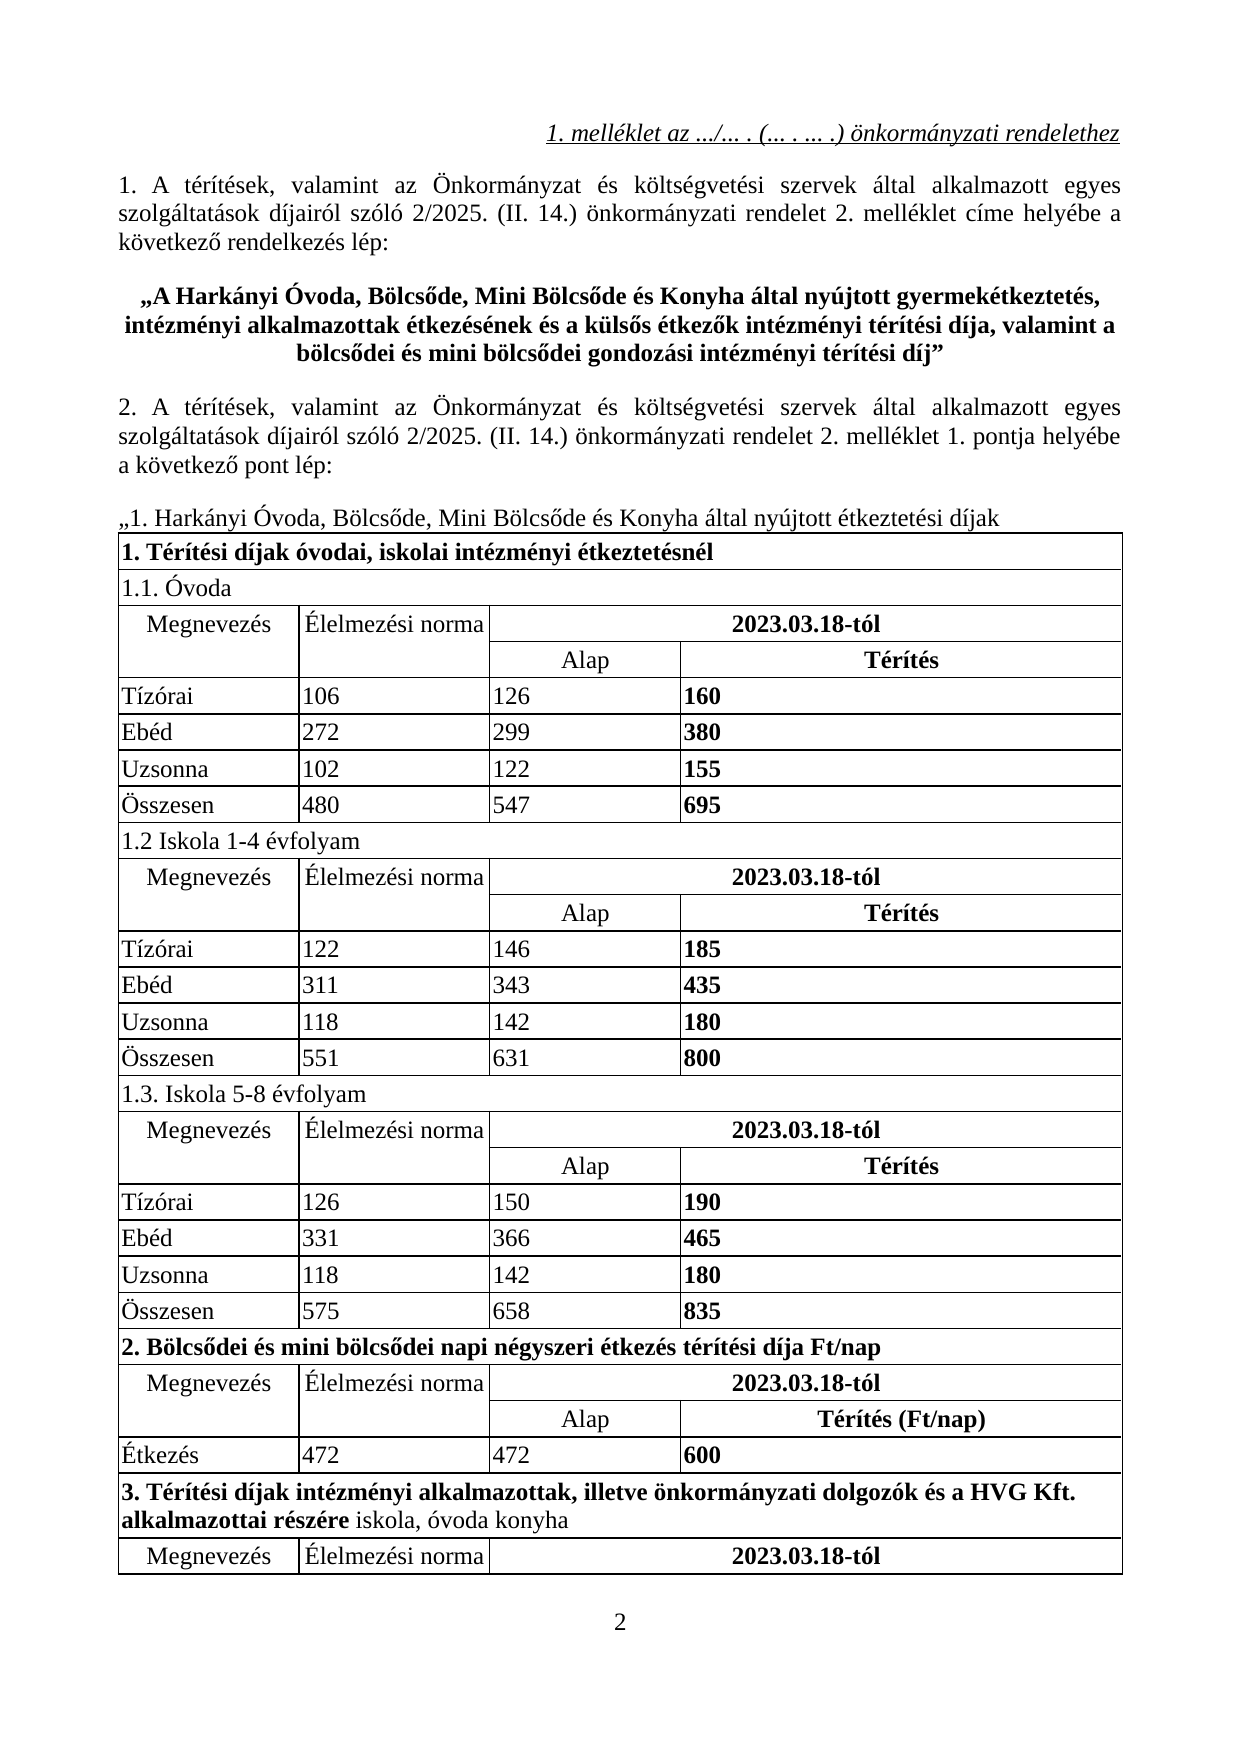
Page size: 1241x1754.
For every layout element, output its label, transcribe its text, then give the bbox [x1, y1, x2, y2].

table_cell 126 [300, 1185, 489, 1219]
table_cell Ebéd [119, 1221, 298, 1255]
table_cell Ebéd [119, 715, 298, 749]
table_cell 695 [681, 785, 1122, 821]
table_cell Térítés [681, 1147, 1122, 1183]
table_cell Megnevezés [119, 606, 298, 677]
table_cell 2023.03.18-tól [490, 1364, 1122, 1400]
table_cell Térítés [681, 641, 1122, 677]
table_cell 2023.03.18-tól [490, 858, 1122, 894]
table_cell Megnevezés [119, 859, 298, 930]
table_cell Megnevezés [119, 1112, 298, 1183]
table_cell Élelmezési norma [300, 1539, 489, 1573]
table_cell 575 [300, 1293, 489, 1327]
table_cell 299 [490, 715, 680, 749]
table_cell Élelmezési norma [300, 859, 489, 930]
table_cell Összesen [119, 787, 298, 821]
table_cell Élelmezési norma [300, 1365, 489, 1436]
table_cell 551 [300, 1040, 489, 1074]
table_cell 180 [681, 1002, 1122, 1038]
table_cell Alap [490, 1148, 680, 1183]
table_cell Uzsonna [119, 1004, 298, 1038]
table_cell 142 [490, 1257, 680, 1291]
table_cell Összesen [119, 1293, 298, 1327]
table_cell 126 [490, 678, 680, 713]
table_cell Étkezés [119, 1438, 298, 1472]
text „1. Harkányi Óvoda, Bölcsőde, Mini Bölcsőde és Konyha által nyújtott étkeztetési díjak [118, 503, 1122, 532]
table_cell 2. Bölcsődei és mini bölcsődei napi négyszeri étkezés térítési díja Ft/nap [119, 1328, 1122, 1364]
table_cell 146 [490, 932, 680, 966]
table_cell Alap [490, 1401, 680, 1436]
table_cell Összesen [119, 1040, 298, 1074]
table_cell 472 [490, 1438, 680, 1472]
table_cell Alap [490, 642, 680, 677]
table_cell 118 [300, 1004, 489, 1038]
table_cell 150 [490, 1185, 680, 1219]
table_cell 122 [490, 751, 680, 785]
table_cell 1.1. Óvoda [119, 569, 1122, 604]
table_cell 272 [300, 715, 489, 749]
table_cell Tízórai [119, 678, 298, 713]
table_cell Uzsonna [119, 1257, 298, 1291]
table_cell 631 [490, 1040, 680, 1074]
table_cell 600 [681, 1436, 1122, 1472]
table_cell 106 [300, 678, 489, 713]
table_cell 547 [490, 787, 680, 821]
table_cell 465 [681, 1219, 1122, 1255]
table_cell 472 [300, 1438, 489, 1472]
table_cell 190 [681, 1183, 1122, 1219]
table_cell 311 [300, 968, 489, 1002]
table_cell 2023.03.18-tól [490, 1537, 1122, 1573]
table_cell 1.3. Iskola 5-8 évfolyam [119, 1075, 1122, 1111]
table_cell 2023.03.18-tól [490, 1111, 1122, 1147]
table_cell Alap [490, 895, 680, 930]
table_cell Tízórai [119, 1185, 298, 1219]
table_cell 2023.03.18-tól [490, 605, 1122, 641]
table_cell 1.2 Iskola 1-4 évfolyam [119, 821, 1122, 858]
text 1. A térítések, valamint az Önkormányzat és költségvetési szervek által alkalmazott egyes szolgáltatások díjairól szóló 2/2025. (II. 14.) önkormányzati rendelet 2. melléklet címe helyébe a következő rendelkezés lép: [118, 170, 1122, 256]
text 2. A térítések, valamint az Önkormányzat és költségvetési szervek által alkalmazott egyes szolgáltatások díjairól szóló 2/2025. (II. 14.) önkormányzati rendelet 2. melléklet 1. pontja helyébe a következő pont lép: [118, 392, 1122, 478]
table_cell Megnevezés [119, 1539, 298, 1573]
table_cell 118 [300, 1257, 489, 1291]
table_cell 331 [300, 1221, 489, 1255]
table_cell 380 [681, 713, 1122, 749]
table_cell 142 [490, 1004, 680, 1038]
table_cell 180 [681, 1255, 1122, 1291]
table_header 1. Térítési díjak óvodai, iskolai intézményi étkeztetésnél [119, 534, 1122, 568]
table_cell 658 [490, 1293, 680, 1327]
table_cell 435 [681, 966, 1122, 1002]
table_cell 3. Térítési díjak intézményi alkalmazottak, illetve önkormányzati dolgozók és a HVG Kft. alkalmazottai részére iskola, óvoda konyha [119, 1472, 1122, 1537]
table_cell Ebéd [119, 968, 298, 1002]
table_cell 366 [490, 1221, 680, 1255]
table_cell 155 [681, 749, 1122, 785]
table_cell Térítés (Ft/nap) [681, 1400, 1122, 1436]
table_cell Uzsonna [119, 751, 298, 785]
table_cell 480 [300, 787, 489, 821]
table_cell 102 [300, 751, 489, 785]
table_cell Élelmezési norma [300, 1112, 489, 1183]
table_cell 122 [300, 932, 489, 966]
table_cell Tízórai [119, 932, 298, 966]
table_cell Megnevezés [119, 1365, 298, 1436]
table_cell 185 [681, 930, 1122, 966]
table_cell 800 [681, 1038, 1122, 1074]
table_cell 160 [681, 677, 1122, 713]
text „A Harkányi Óvoda, Bölcsőde, Mini Bölcsőde és Konyha által nyújtott gyermekétkeztetés, intézményi alkalmazottak étkezésének és a külsős étkezők intézményi térítési díja, valamint a bölcsődei és mini bölcsődei gondozási intézményi térítési díj” [118, 281, 1122, 367]
text 1. melléklet az .../... . (... . ... .) önkormányzati rendelethez [118, 118, 1122, 147]
table_cell Térítés [681, 894, 1122, 930]
table_cell 343 [490, 968, 680, 1002]
table_cell Élelmezési norma [300, 606, 489, 677]
table_cell 835 [681, 1291, 1122, 1327]
